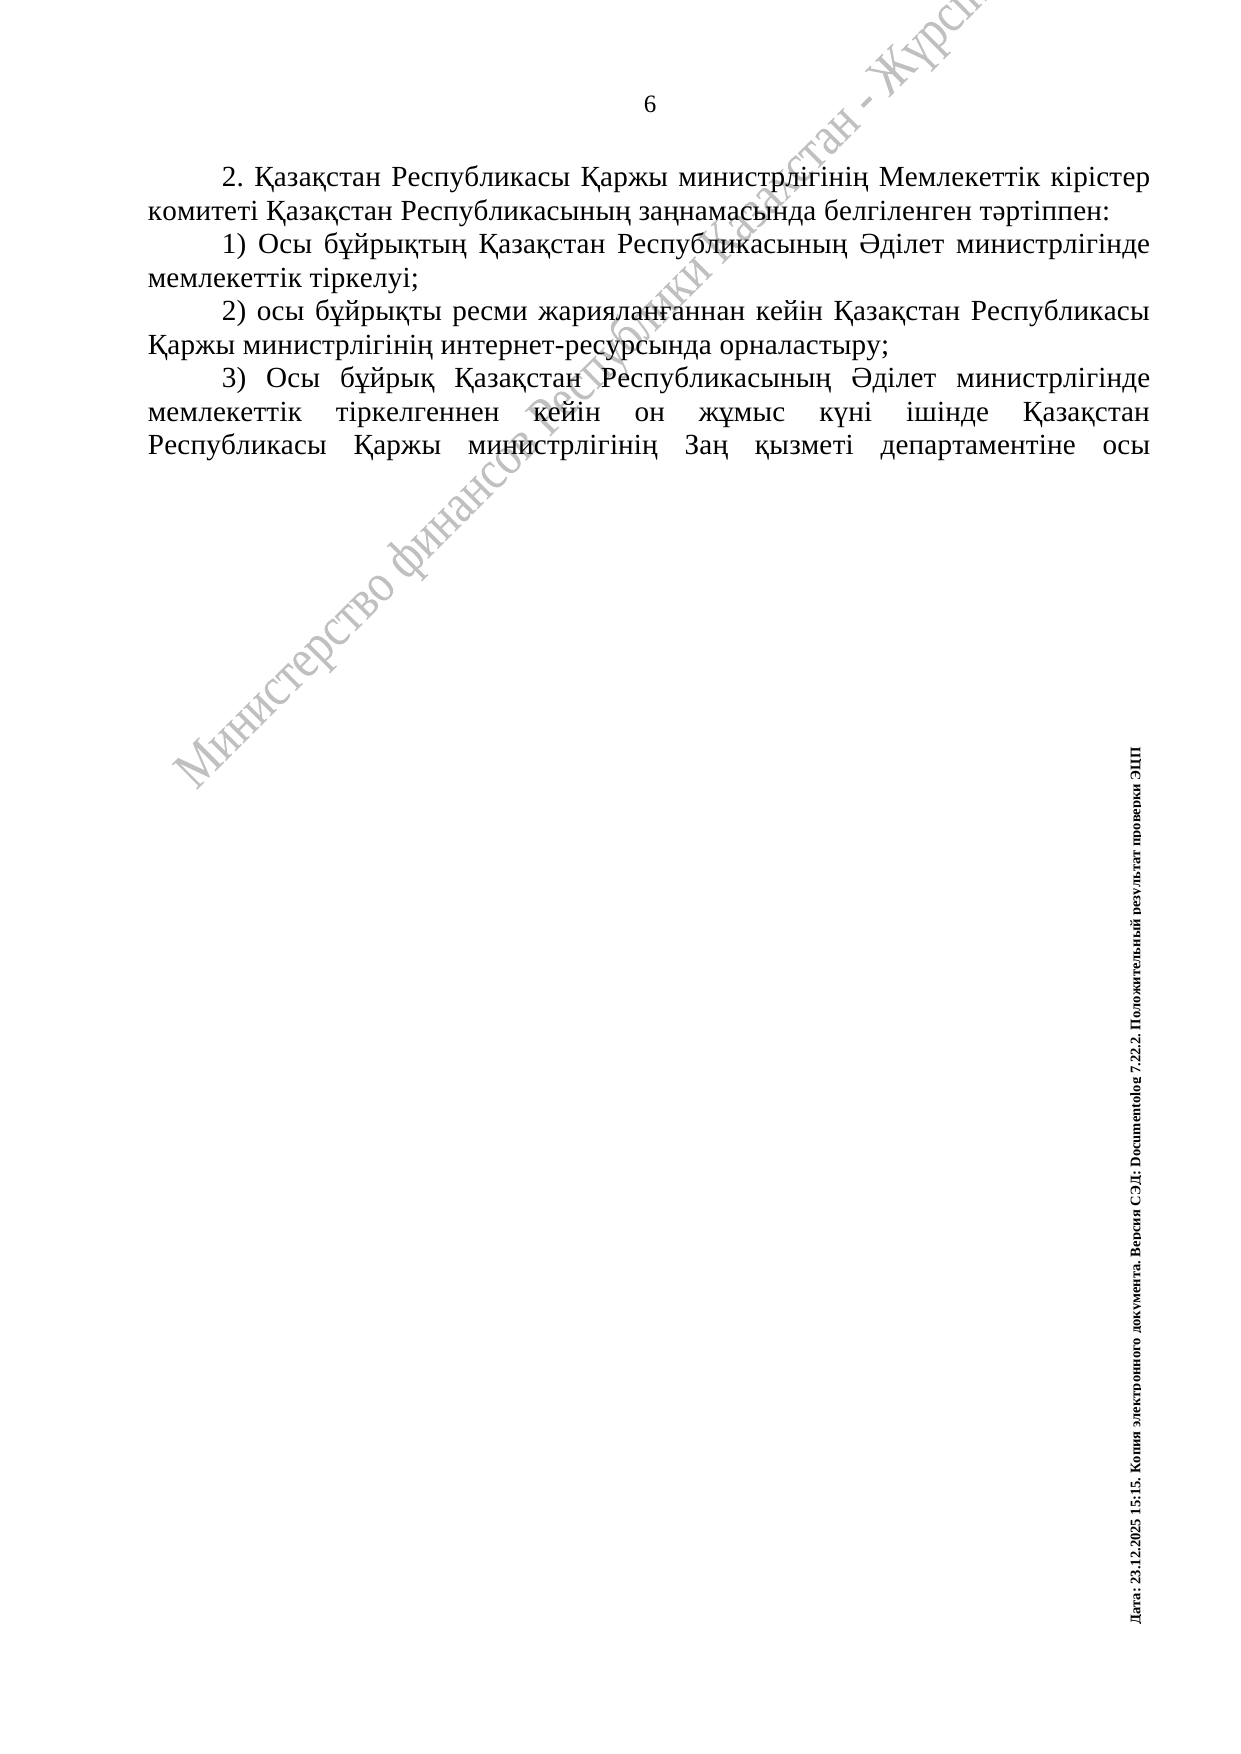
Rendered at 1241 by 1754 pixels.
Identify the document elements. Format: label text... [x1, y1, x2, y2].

text 3) Осы бұйрық Қазақстан Республикасының Әділет министрлігінде мемлекеттік тіркелгеннен кейін он жұмыс күні ішінде Қазақстан Республикасы Қаржы министрлігінің Заң қызметі департаментіне осы тармақтың 1) және 2) тармақшаларында көзделген іс-шаралардың орындалуы туралы мәліметтерді ұсынуды қамтамасыз етсін. [148, 360, 1152, 461]
text 1) Осы бұйрықтың Қазақстан Республикасының Әділет министрлігінде мемлекеттік тіркелуі; [148, 226, 1152, 293]
text 2. Қазақстан Республикасы Қаржы министрлігінің Мемлекеттік кірістер комитеті Қазақстан Республикасының заңнамасында белгіленген тәртіппен: [148, 159, 1152, 226]
text 2) осы бұйрықты ресми жарияланғаннан кейін Қазақстан Республикасы Қаржы министрлігінің интернет-ресурсында орналастыру; [148, 293, 1152, 360]
